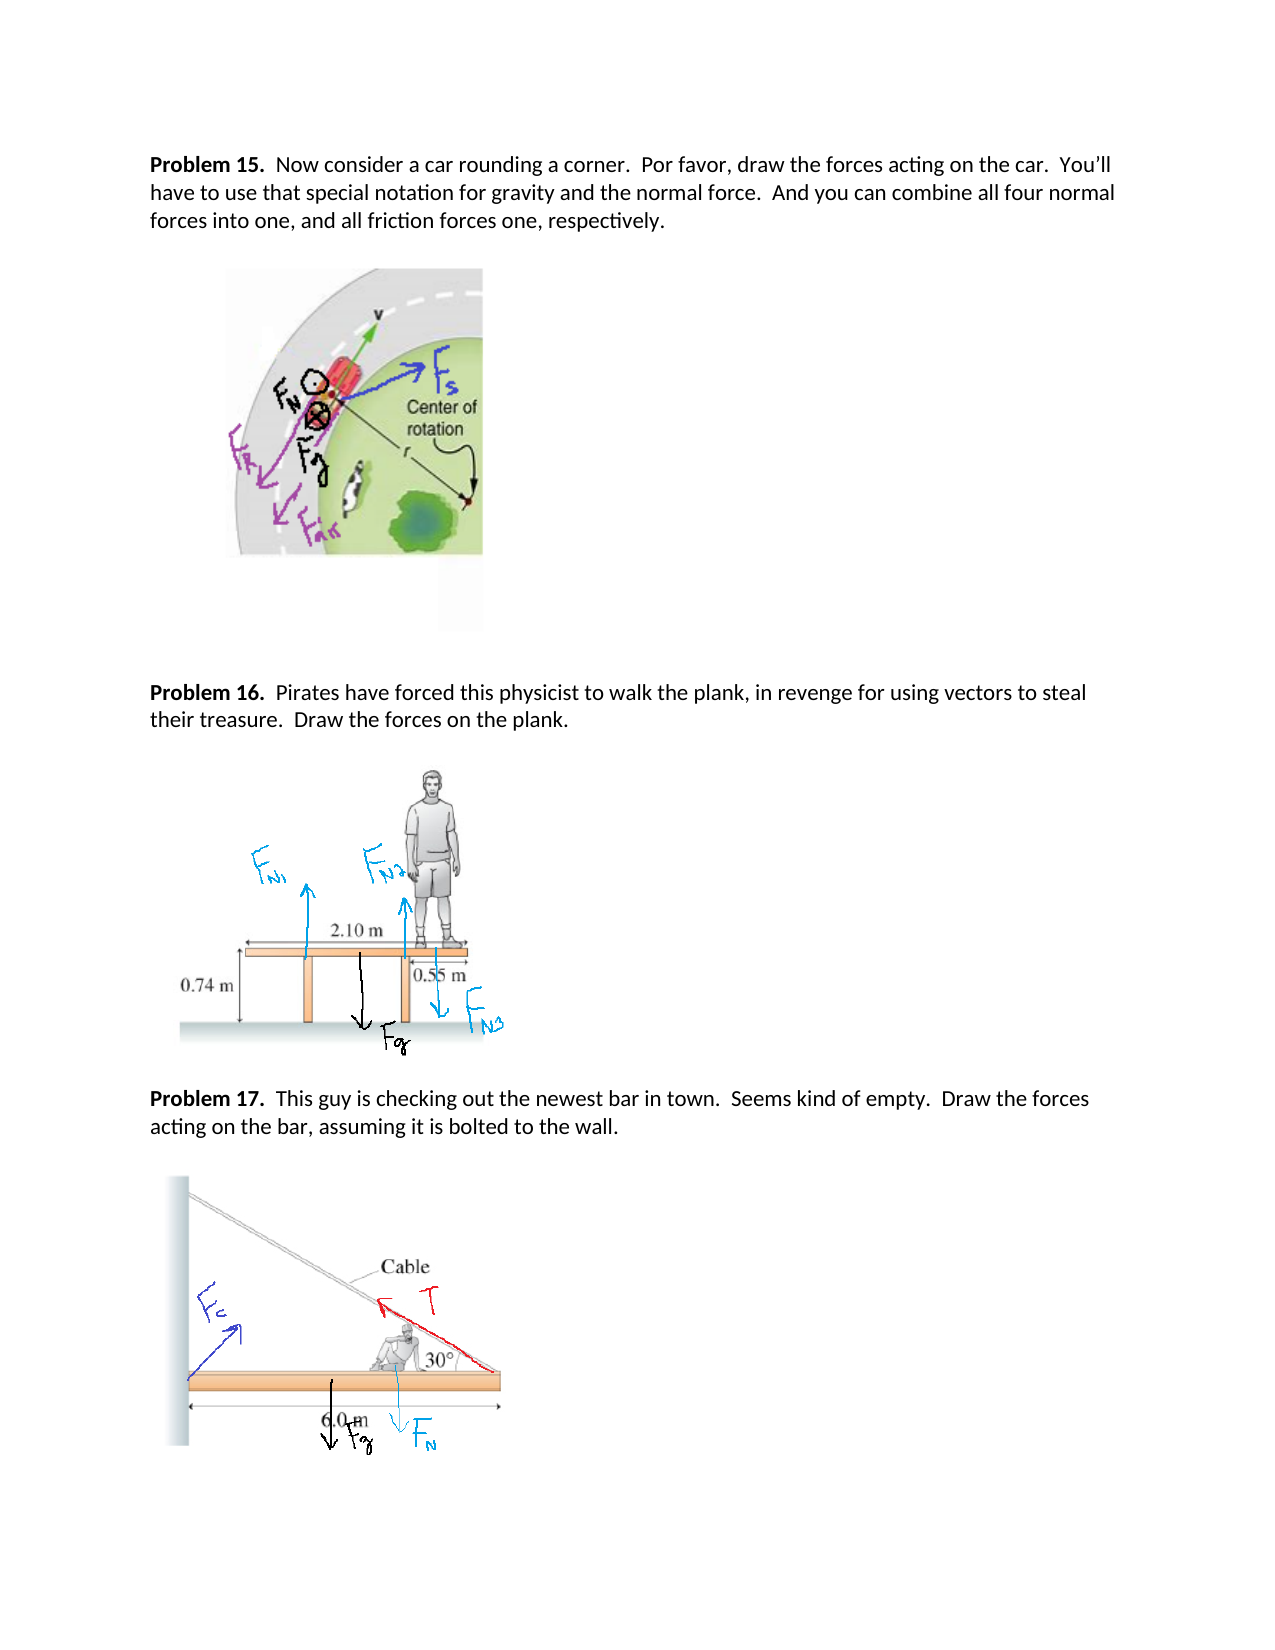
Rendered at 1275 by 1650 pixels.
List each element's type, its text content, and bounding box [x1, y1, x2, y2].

text Problem 15. Now consider a car rounding a corner. Por favor, draw the forces acting on the car. You’ll have to use that special notation for gravity and the normal force. And you can combine all four normal forces into one, and all friction forces one, respectively. [150, 150, 1125, 234]
text Problem 16. Pirates have forced this physicist to walk the plank, in revenge for using vectors to steal their treasure. Draw the forces on the plank. [150, 678, 1125, 734]
picture [150, 761, 511, 1056]
text Problem 17. This guy is checking out the newest bar in town. Seems kind of empty. Draw the forces acting on the bar, assuming it is bolted to the wall. [150, 1084, 1125, 1140]
picture [150, 262, 529, 650]
picture [150, 1168, 516, 1455]
